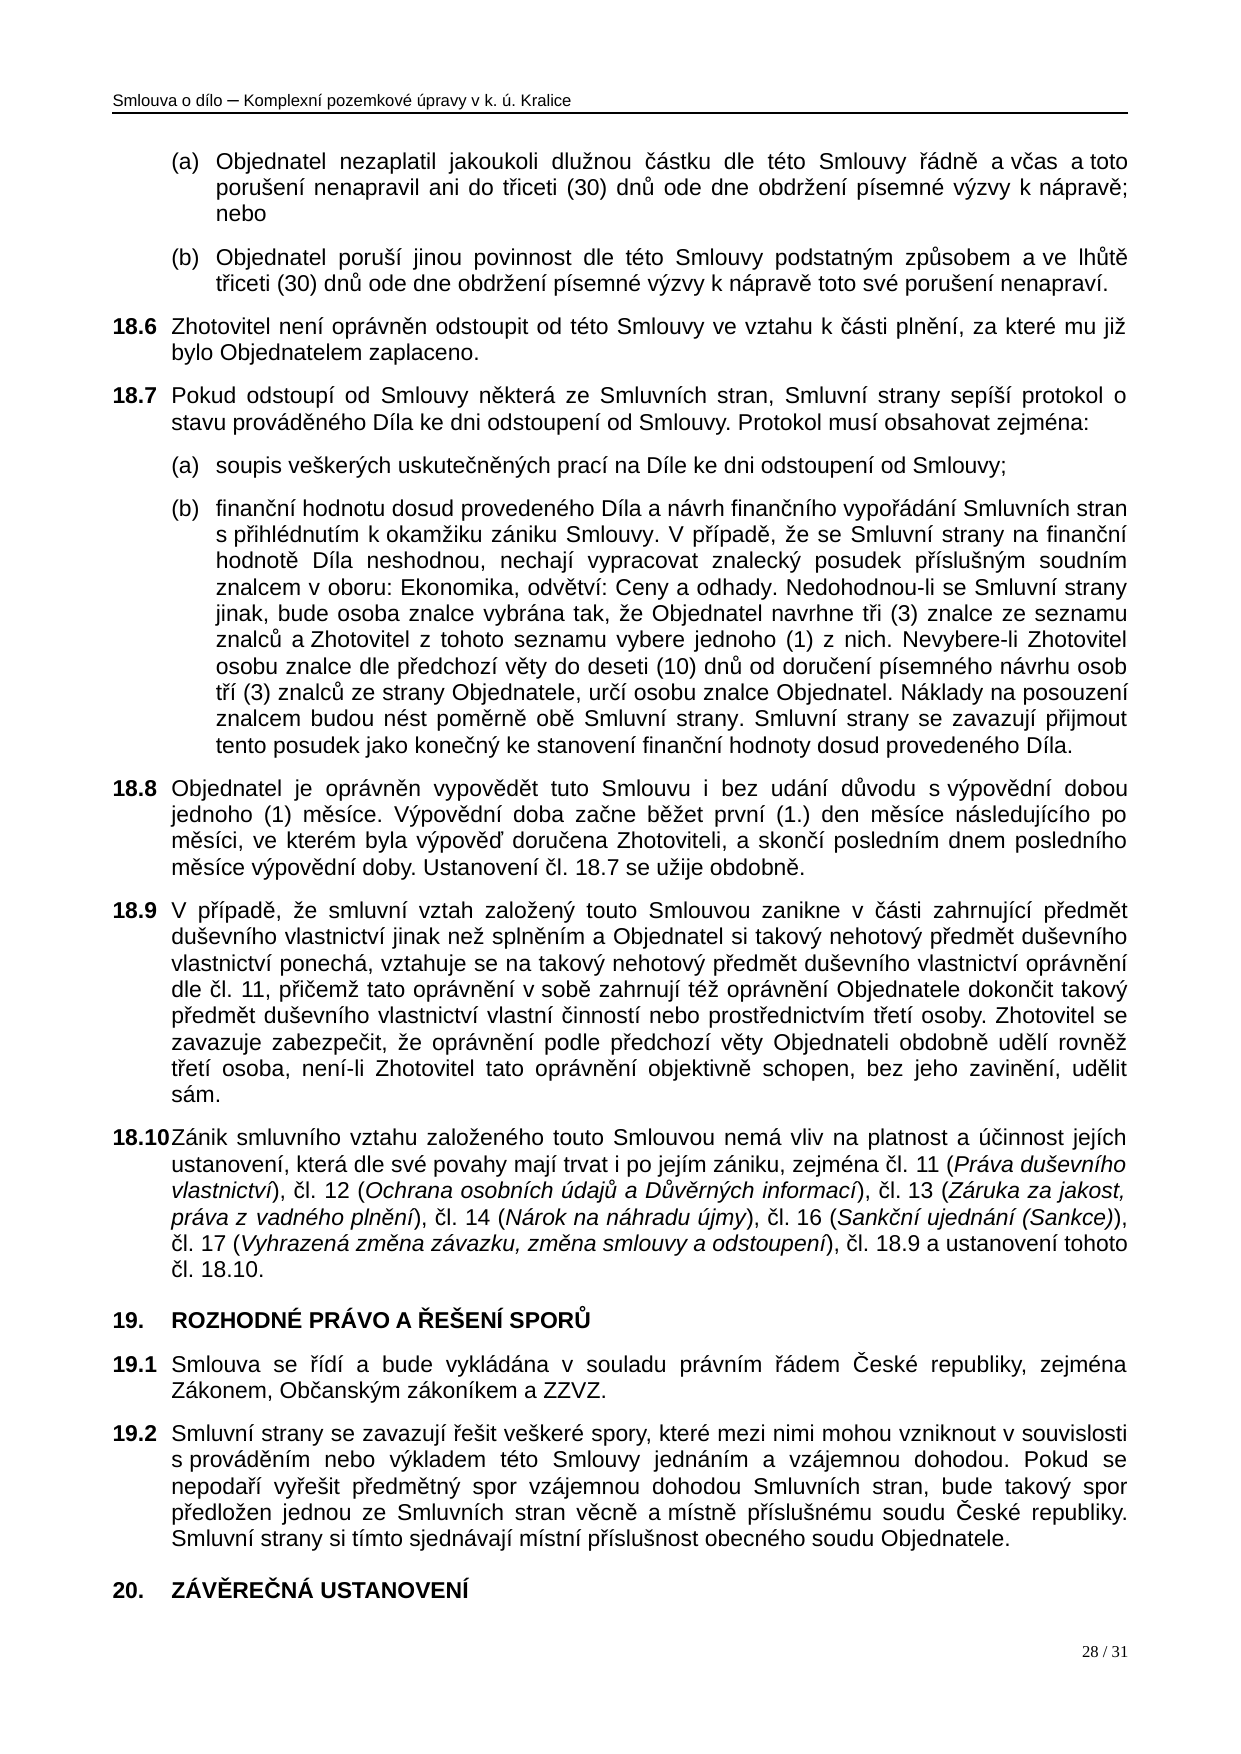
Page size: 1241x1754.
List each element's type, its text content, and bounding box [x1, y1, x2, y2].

text Smluvní strany se zavazují řešit veškeré spory, které mezi nimi mohou vzniknout v souvislosti s prováděním nebo výkladem této Smlouvy jednáním a vzájemnou dohodou. Pokud se nepodaří vyřešit předmětný spor vzájemnou dohodou Smluvních stran, bude takový spor předložen jednou ze Smluvních stran věcně a místně příslušnému soudu České republiky. Smluvní strany si tímto sjednávají místní příslušnost obecného soudu Objednatele. [112, 1420, 1128, 1552]
text V případě, že smluvní vztah založený touto Smlouvou zanikne v části zahrnující předmět duševního vlastnictví jinak než splněním a Objednatel si takový nehotový předmět duševního vlastnictví ponechá, vztahuje se na takový nehotový předmět duševního vlastnictví oprávnění dle čl. 11, přičemž tato oprávnění v sobě zahrnují též oprávnění Objednatele dokončit takový předmět duševního vlastnictví vlastní činností nebo prostřednictvím třetí osoby. Zhotovitel se zavazuje zabezpečit, že oprávnění podle předchozí věty Objednateli obdobně udělí rovněž třetí osoba, není-li Zhotovitel tato oprávnění objektivně schopen, bez jeho zavinění, udělit sám. [112, 897, 1128, 1108]
text Rozhodné právo a řešení sporů [112, 1307, 1128, 1334]
text Zánik smluvního vztahu založeného touto Smlouvou nemá vliv na platnost a účinnost jejích ustanovení, která dle své povahy mají trvat i po jejím zániku, zejména čl. 11 (Práva duševního vlastnictví), čl. 12 (Ochrana osobních údajů a Důvěrných informací), čl. 13 (Záruka za jakost, práva z vadného plnění), čl. 14 (Nárok na náhradu újmy), čl. 16 (Sankční ujednání (Sankce)), čl. 17 (Vyhrazená změna závazku, změna smlouvy a odstoupení), čl. 18.9 a ustanovení tohoto čl. 18.10. [112, 1124, 1128, 1282]
text Objednatel poruší jinou povinnost dle této Smlouvy podstatným způsobem a ve lhůtě třiceti (30) dnů ode dne obdržení písemné výzvy k nápravě toto své porušení nenapraví. [171, 243, 1128, 296]
list soupis veškerých uskutečněných prací na Díle ke dni odstoupení od Smlouvy; [171, 452, 1128, 478]
text Objednatel je oprávněn vypovědět tuto Smlouvu i bez udání důvodu s výpovědní dobou jednoho (1) měsíce. Výpovědní doba začne běžet první (1.) den měsíce následujícího po měsíci, ve kterém byla výpověď doručena Zhotoviteli, a skončí posledním dnem posledního měsíce výpovědní doby. Ustanovení čl. 18.7 se užije obdobně. [112, 775, 1128, 880]
text Smlouva se řídí a bude vykládána v souladu právním řádem České republiky, zejména Zákonem, Občanským zákoníkem a ZZVZ. [112, 1351, 1128, 1403]
text Zhotovitel není oprávněn odstoupit od této Smlouvy ve vztahu k části plnění, za které mu již bylo Objednatelem zaplaceno. [112, 313, 1128, 366]
text Závěrečná ustanovení [112, 1577, 1128, 1603]
list finanční hodnotu dosud provedeného Díla a návrh finančního vypořádání Smluvních stran s přihlédnutím k okamžiku zániku Smlouvy. V případě, že se Smluvní strany na finanční hodnotě Díla neshodnou, nechají vypracovat znalecký posudek příslušným soudním znalcem v oboru: Ekonomika, odvětví: Ceny a odhady. Nedohodnou-li se Smluvní strany jinak, bude osoba znalce vybrána tak, že Objednatel navrhne tři (3) znalce ze seznamu znalců a Zhotovitel z tohoto seznamu vybere jednoho (1) z nich. Nevybere-li Zhotovitel osobu znalce dle předchozí věty do deseti (10) dnů od doručení písemného návrhu osob tří (3) znalců ze strany Objednatele, určí osobu znalce Objednatel. Náklady na posouzení znalcem budou nést poměrně obě Smluvní strany. Smluvní strany se zavazují přijmout tento posudek jako konečný ke stanovení finanční hodnoty dosud provedeného Díla. [171, 494, 1128, 758]
list Objednatel nezaplatil jakoukoli dlužnou částku dle této Smlouvy řádně a včas a toto porušení nenapravil ani do třiceti (30) dnů ode dne obdržení písemné výzvy k nápravě; nebo [171, 148, 1128, 227]
text Pokud odstoupí od Smlouvy některá ze Smluvních stran, Smluvní strany sepíší protokol o stavu prováděného Díla ke dni odstoupení od Smlouvy. Protokol musí obsahovat zejména: [112, 382, 1128, 435]
